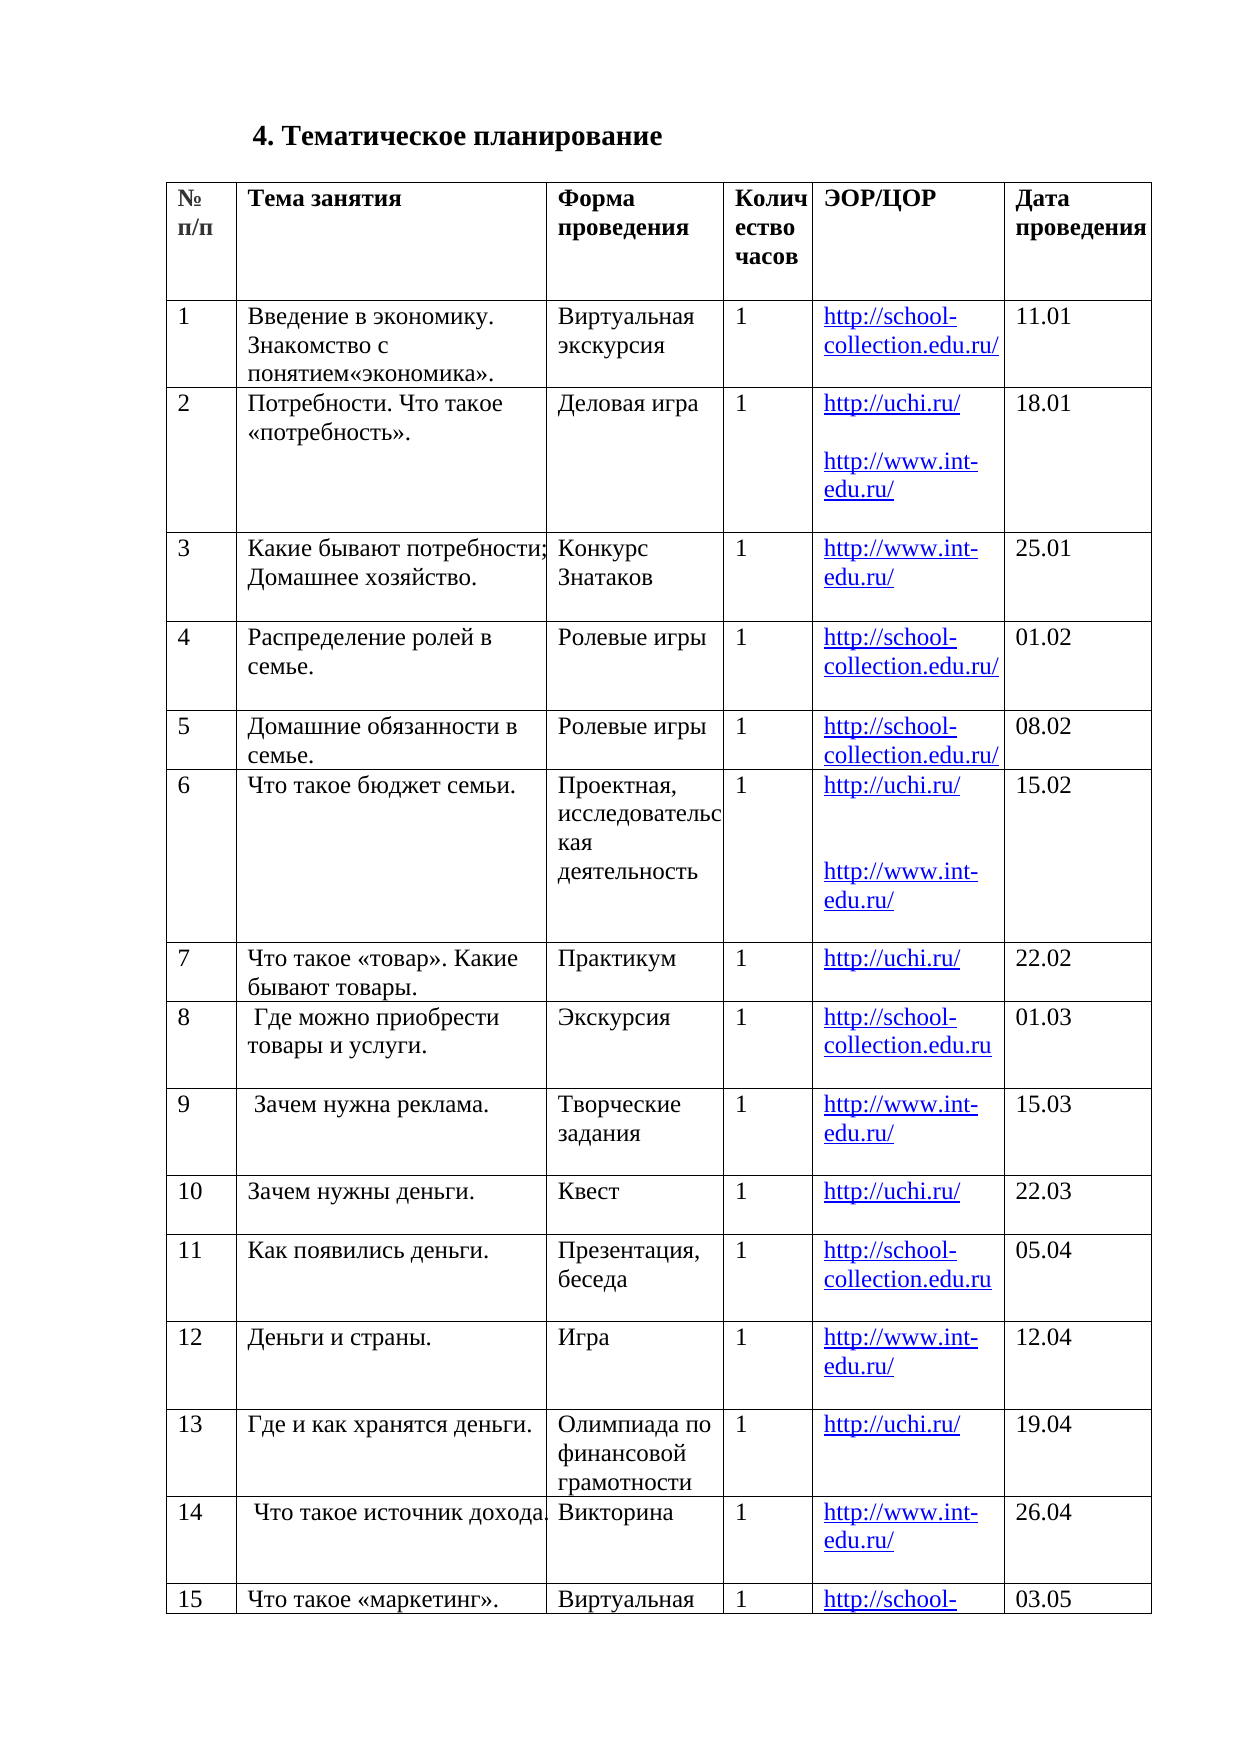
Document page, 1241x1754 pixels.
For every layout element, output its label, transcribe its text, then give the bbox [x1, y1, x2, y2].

table_cell 1 [724, 1002, 812, 1088]
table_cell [547, 1584, 723, 1613]
table_cell http://uchi.ru/ http://www.int-edu.ru/ [813, 388, 1004, 532]
table_cell 13 [167, 1410, 236, 1496]
table_cell 1 [724, 1235, 812, 1321]
table_cell 4 [167, 622, 236, 710]
table_cell http://school-collection.edu.ru/ [813, 301, 1004, 387]
table_cell 25.01 [1005, 533, 1151, 621]
table_header ЭОР/ЦОР [813, 183, 1004, 300]
table_cell 1 [724, 943, 812, 1001]
table_header Дата проведения [1005, 183, 1151, 300]
table_cell Как появились деньги. [237, 1235, 546, 1321]
table_cell http://school-collection.edu.ru/ [813, 622, 1004, 710]
table_cell Где можно приобрести товары и услуги. [237, 1002, 546, 1088]
table_cell 08.02 [1005, 711, 1151, 769]
table_cell Виртуальная экскурсия [547, 301, 723, 387]
table_cell http://www.int-edu.ru/ [813, 1497, 1004, 1583]
table_cell 1 [724, 1584, 812, 1613]
table_cell http://uchi.ru/ [813, 943, 1004, 1001]
table_cell 1 [724, 1322, 812, 1408]
table_header Количество часов [724, 183, 812, 300]
table_cell 1 [724, 622, 812, 710]
table_cell Творческие задания [547, 1089, 723, 1175]
table_cell http://www.int-edu.ru/ [813, 533, 1004, 621]
table_cell http://uchi.ru/ [813, 1176, 1004, 1234]
table_cell 6 [167, 770, 236, 942]
table_cell 12.04 [1005, 1322, 1151, 1408]
table_header № п/п [167, 183, 236, 300]
table_cell 01.02 [1005, 622, 1151, 710]
table_cell http://school-collection.edu.ru [813, 1235, 1004, 1321]
table_cell 1 [724, 1089, 812, 1175]
table_cell Домашние обязанности в семье. [237, 711, 546, 769]
table_cell Где и как хранятся деньги. [237, 1410, 546, 1496]
table_cell 12 [167, 1322, 236, 1408]
table_cell 1 [724, 533, 812, 621]
table_cell Ролевые игры [547, 711, 723, 769]
table_cell Экскурсия [547, 1002, 723, 1088]
table_cell Что такое бюджет семьи. [237, 770, 546, 942]
table_cell Практикум [547, 943, 723, 1001]
table_cell 1 [724, 770, 812, 942]
table_cell Ролевые игры [547, 622, 723, 710]
table_cell 15.03 [1005, 1089, 1151, 1175]
table_cell Что такое «товар». Какие бывают товары. [237, 943, 546, 1001]
table_cell Деньги и страны. [237, 1322, 546, 1408]
table_header Тема занятия [237, 183, 546, 300]
table_cell 26.04 [1005, 1497, 1151, 1583]
table_cell 19.04 [1005, 1410, 1151, 1496]
table_cell 14 [167, 1497, 236, 1583]
table_cell 3 [167, 533, 236, 621]
table_cell http://www.int-edu.ru/ [813, 1322, 1004, 1408]
table_cell 5 [167, 711, 236, 769]
table_cell 15 [167, 1584, 236, 1613]
table_cell Олимпиада по финансовой грамотности [547, 1410, 723, 1496]
table_cell Презентация, беседа [547, 1235, 723, 1321]
table_cell http://school-collection.edu.ru [813, 1002, 1004, 1088]
table_cell Викторина [547, 1497, 723, 1583]
table_cell 01.03 [1005, 1002, 1151, 1088]
table_cell 1 [167, 301, 236, 387]
table_cell Игра [547, 1322, 723, 1408]
table_cell 05.04 [1005, 1235, 1151, 1321]
table_cell 1 [724, 388, 812, 532]
table_cell 8 [167, 1002, 236, 1088]
table_cell Что такое источник дохода. [237, 1497, 546, 1583]
table_cell 1 [724, 301, 812, 387]
table_cell 1 [724, 1497, 812, 1583]
table_cell Потребности. Что такое «потребность». [237, 388, 546, 532]
table_cell http://school-collection.edu.ru/ [813, 711, 1004, 769]
table_cell 11.01 [1005, 301, 1151, 387]
table_cell 11 [167, 1235, 236, 1321]
table_cell Конкурс Знатаков [547, 533, 723, 621]
table_cell Проектная, исследовательская деятельность [547, 770, 723, 942]
table_cell 18.01 [1005, 388, 1151, 532]
table_cell Зачем нужна реклама. [237, 1089, 546, 1175]
table_cell Деловая игра [547, 388, 723, 532]
table_cell Введение в экономику. Знакомство с понятием«экономика». [237, 301, 546, 387]
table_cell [237, 1584, 546, 1613]
table_cell http://www.int-edu.ru/ [813, 1089, 1004, 1175]
table_cell 7 [167, 943, 236, 1001]
table_cell 9 [167, 1089, 236, 1175]
table_cell 15.02 [1005, 770, 1151, 942]
table_cell 22.03 [1005, 1176, 1151, 1234]
table_cell 03.05 [1005, 1584, 1151, 1613]
table_cell 1 [724, 711, 812, 769]
table_cell Распределение ролей в семье. [237, 622, 546, 710]
table_cell 1 [724, 1176, 812, 1234]
table_cell 2 [167, 388, 236, 532]
table_header Форма проведения [547, 183, 723, 300]
table_cell Зачем нужны деньги. [237, 1176, 546, 1234]
table_cell http://uchi.ru/ http://www.int-edu.ru/ [813, 770, 1004, 942]
table_cell 22.02 [1005, 943, 1151, 1001]
table_cell Квест [547, 1176, 723, 1234]
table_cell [813, 1584, 1004, 1613]
table_cell Какие бывают потребности; Домашнее хозяйство. [237, 533, 546, 621]
table_cell 1 [724, 1410, 812, 1496]
table_cell http://uchi.ru/ [813, 1410, 1004, 1496]
text 4. Тематическое планирование [252, 118, 1167, 182]
table_cell 10 [167, 1176, 236, 1234]
